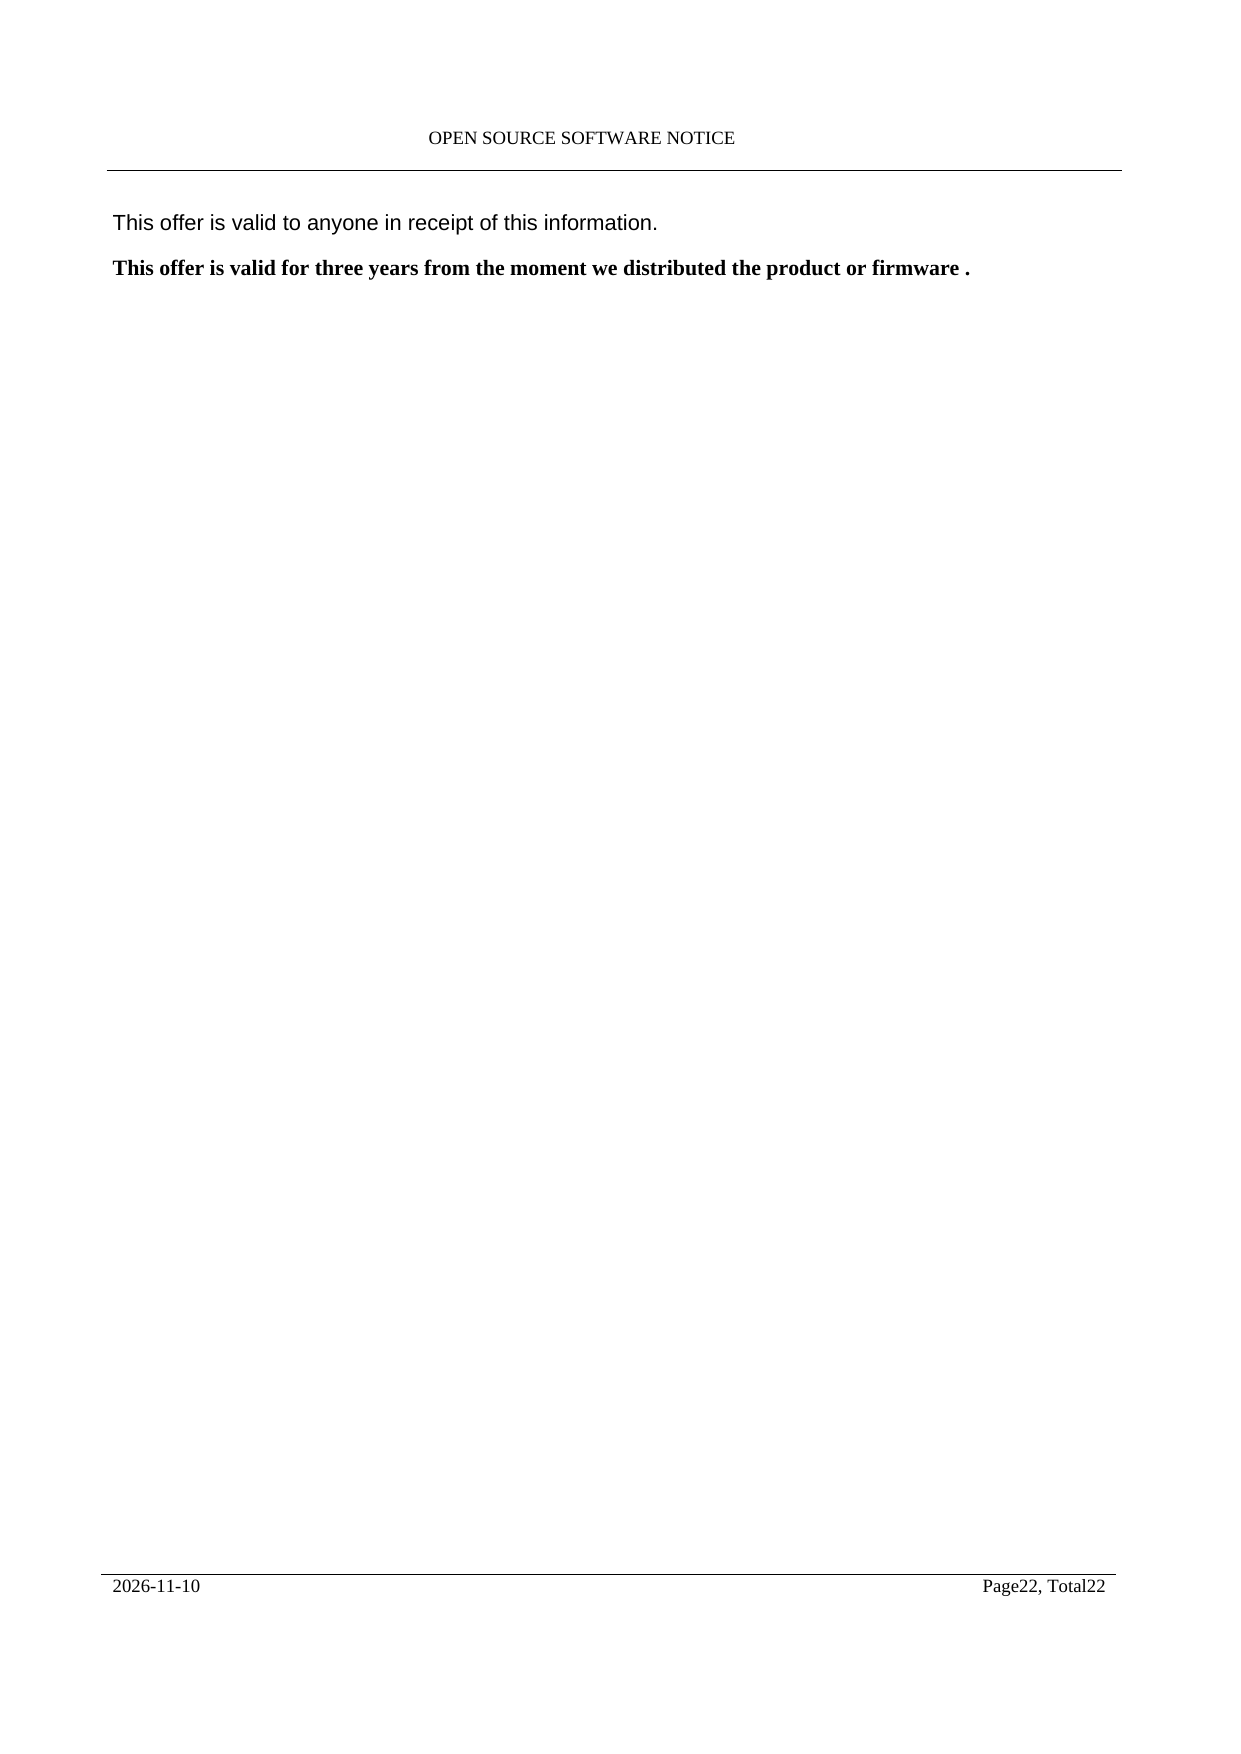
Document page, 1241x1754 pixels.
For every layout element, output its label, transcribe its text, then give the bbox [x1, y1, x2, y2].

text This offer is valid for three years from the moment we distributed the product or firmware . [112, 251, 1128, 284]
text This offer is valid to anyone in receipt of this information. [112, 206, 1128, 239]
